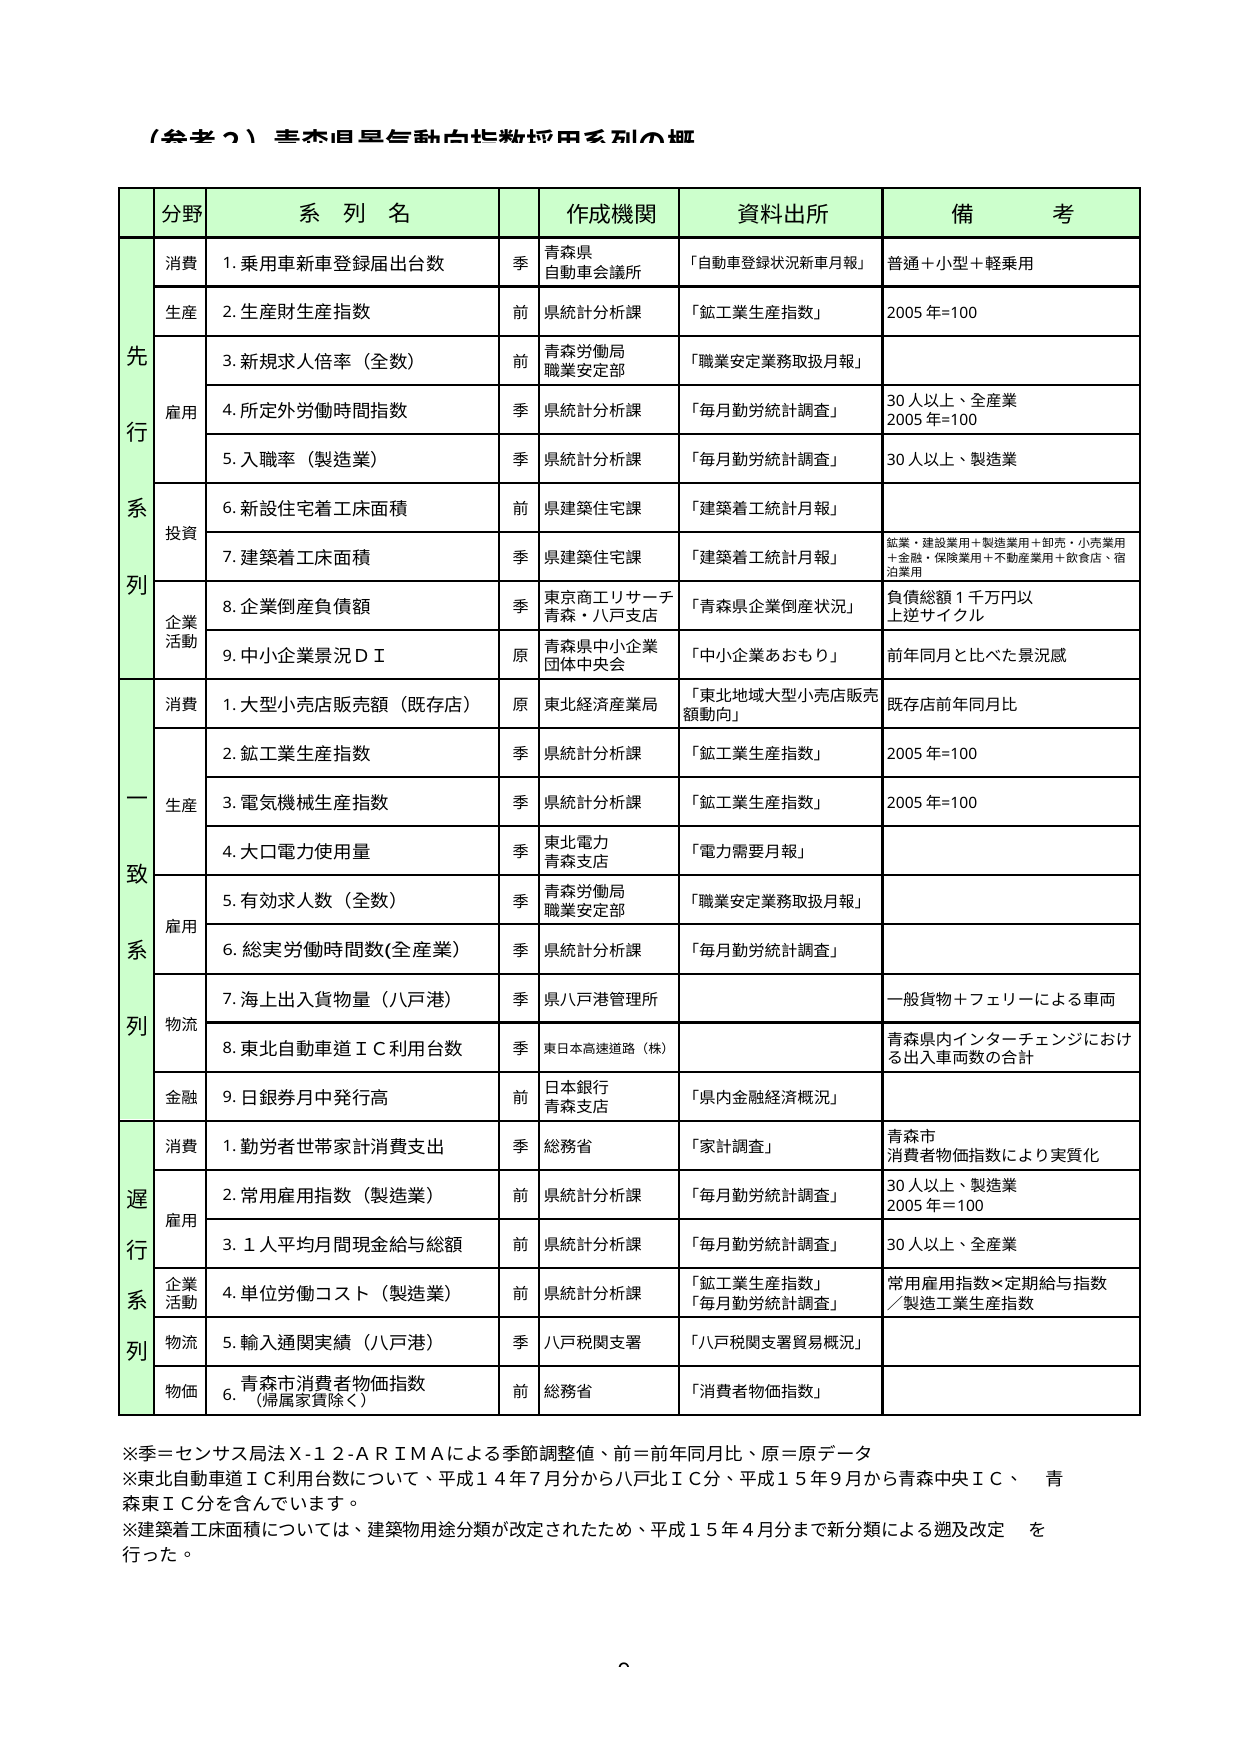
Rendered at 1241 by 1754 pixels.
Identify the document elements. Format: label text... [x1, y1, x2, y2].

table_cell 消費 [155, 680, 205, 727]
table_cell 東京商工リサーチ青森・八戸支店 [540, 582, 678, 629]
text ※東北自動車道ＩＣ利用台数について、平成１４年７月分から八戸北ＩＣ分、平成１５年９月から青森中央ＩＣ、 青森東ＩＣ分を含んでいます。 [122, 1466, 1066, 1516]
table_cell 季 [500, 1122, 538, 1169]
table_cell 東北経済産業局 [540, 680, 678, 727]
table_header 分野 [155, 189, 205, 236]
table_cell 「鉱工業生産指数」 「毎月勤労統計調査」 [680, 1269, 881, 1316]
table_cell 前 [500, 1073, 538, 1119]
table_cell [884, 1073, 1139, 1119]
table_cell 季 [500, 729, 538, 776]
table_cell 6. 新設住宅着工床面積 [207, 484, 498, 531]
table_header 作成機関 [540, 189, 678, 236]
table_cell 30人以上、製造業 [884, 435, 1139, 482]
table_header 資料出所 [680, 189, 881, 236]
table_cell 「中小企業あおもり」 [680, 631, 881, 678]
table_cell 5. 輸入通関実績（八戸港） [207, 1318, 498, 1365]
table_cell 「職業安定業務取扱月報」 [680, 337, 881, 383]
table_cell 「青森県企業倒産状況」 [680, 582, 881, 629]
table_cell 季 [500, 876, 538, 923]
table_cell 原 [500, 680, 538, 727]
table_cell 「鉱工業生産指数」 [680, 288, 881, 334]
table_cell 7. 海上出入貨物量（八戸港） [207, 975, 498, 1021]
table_cell [884, 1367, 1139, 1414]
table_cell 県統計分析課 [540, 1269, 678, 1316]
table_cell 投資 [155, 484, 205, 580]
table_cell 3. 新規求人倍率（全数） [207, 337, 498, 383]
table_cell 2. 生産財生産指数 [207, 288, 498, 334]
table_cell 「毎月勤労統計調査」 [680, 925, 881, 972]
table_cell 物価 [155, 1367, 205, 1414]
table_cell [680, 975, 881, 1021]
table_cell 2. 常用雇用指数（製造業） [207, 1171, 498, 1218]
table_cell 7. 建築着工床面積 [207, 533, 498, 580]
table_cell 前年同月と比べた景況感 [884, 631, 1139, 678]
table_cell 30人以上、全産業 2005年=100 [884, 386, 1139, 433]
table_cell 「家計調査」 [680, 1122, 881, 1169]
table_cell [884, 827, 1139, 874]
table_cell 季 [500, 925, 538, 972]
table_cell 生産 [155, 729, 205, 874]
table_cell 「建築着工統計月報」 [680, 533, 881, 580]
table_cell 1. 大型小売店販売額（既存店） [207, 680, 498, 727]
table_cell 「毎月勤労統計調査」 [680, 1220, 881, 1267]
table_cell 「県内金融経済概況」 [680, 1073, 881, 1119]
table_cell 県統計分析課 [540, 1220, 678, 1267]
table_cell 2005年=100 [884, 778, 1139, 825]
table_cell 総務省 [540, 1367, 678, 1414]
table_cell 6. 総実労働時間数(全産業） [207, 925, 498, 972]
table_cell 青森労働局職業安定部 [540, 876, 678, 923]
table_cell 30人以上、全産業 [884, 1220, 1139, 1267]
table_cell 生産 [155, 288, 205, 334]
table_cell 前 [500, 1269, 538, 1316]
table_cell 4. 単位労働コスト（製造業） [207, 1269, 498, 1316]
table_cell 消費 [155, 239, 205, 285]
table_cell 東日本高速道路（株） [540, 1024, 678, 1071]
table_cell 前 [500, 1171, 538, 1218]
text ※建築着工床面積については、建築物用途分類が改定されたため、平成１５年４月分まで新分類による遡及改定 を行った。 [122, 1517, 1047, 1567]
table_cell 前 [500, 484, 538, 531]
table_cell 3. １人平均月間現金給与総額 [207, 1220, 498, 1267]
table_cell 4. 大口電力使用量 [207, 827, 498, 874]
table_cell 県統計分析課 [540, 435, 678, 482]
table_cell 県統計分析課 [540, 288, 678, 334]
table_cell 県八戸港管理所 [540, 975, 678, 1021]
table_cell 季 [500, 827, 538, 874]
table_cell 常用雇用指数×定期給与指数 ／製造工業生産指数 [884, 1269, 1139, 1316]
table_cell 県統計分析課 [540, 386, 678, 433]
table_cell 4. 所定外労働時間指数 [207, 386, 498, 433]
table_cell 「消費者物価指数」 [680, 1367, 881, 1414]
table_cell 企業活動 [155, 582, 205, 678]
table_cell 6. 青森市消費者物価指数 （帰属家賃除く） [207, 1367, 498, 1414]
table_cell 季 [500, 582, 538, 629]
table_cell 5. 入職率（製造業） [207, 435, 498, 482]
table_cell 「鉱工業生産指数」 [680, 729, 881, 776]
table_cell 物流 [155, 975, 205, 1071]
table_cell 季 [500, 386, 538, 433]
table_cell 青森市 消費者物価指数により実質化 [884, 1122, 1139, 1169]
table_cell 普通＋小型＋軽乗用 [884, 239, 1139, 285]
table_cell 鉱業・建設業用＋製造業用＋卸売・小売業用 ＋金融・保険業用＋不動産業用＋飲食店、宿泊業用 [884, 533, 1139, 580]
table_cell 前 [500, 1367, 538, 1414]
table_cell 県建築住宅課 [540, 533, 678, 580]
table_cell 東北電力青森支店 [540, 827, 678, 874]
table_header 備 考 [884, 189, 1139, 236]
text ※季＝センサス局法Ｘ-１２-ＡＲＩＭＡによる季節調整値、前＝前年同月比、原＝原データ [122, 1441, 1153, 1465]
table_cell 日本銀行青森支店 [540, 1073, 678, 1119]
table_cell [884, 1318, 1139, 1365]
table_cell [884, 337, 1139, 383]
table_cell 雇用 [155, 337, 205, 482]
table_cell 「八戸税関支署貿易概況」 [680, 1318, 881, 1365]
table_cell [884, 876, 1139, 923]
table_cell 8. 企業倒産負債額 [207, 582, 498, 629]
table_cell 消費 [155, 1122, 205, 1169]
table_cell 原 [500, 631, 538, 678]
table_cell 季 [500, 533, 538, 580]
table_cell 企業活動 [155, 1269, 205, 1316]
table_cell 青森県内インターチェンジにおける出入車両数の合計 [884, 1024, 1139, 1071]
table_cell 県建築住宅課 [540, 484, 678, 531]
table_cell 季 [500, 1024, 538, 1071]
table_cell 既存店前年同月比 [884, 680, 1139, 727]
table_cell 雇用 [155, 1171, 205, 1267]
table_cell [884, 925, 1139, 972]
table_cell 季 [500, 435, 538, 482]
table_cell [680, 1024, 881, 1071]
table_cell 金融 [155, 1073, 205, 1119]
table_header [500, 189, 538, 236]
table_cell 青森労働局職業安定部 [540, 337, 678, 383]
table_cell 一致系列 [120, 680, 153, 1119]
table_cell 「毎月勤労統計調査」 [680, 435, 881, 482]
table_cell 「建築着工統計月報」 [680, 484, 881, 531]
table_cell 「毎月勤労統計調査」 [680, 386, 881, 433]
table_cell 8. 東北自動車道ＩＣ利用台数 [207, 1024, 498, 1071]
table_cell 前 [500, 1220, 538, 1267]
table_cell 「鉱工業生産指数」 [680, 778, 881, 825]
table_cell 県統計分析課 [540, 729, 678, 776]
table_cell 前 [500, 337, 538, 383]
table_cell 2005年=100 [884, 288, 1139, 334]
table_cell 遅行系列 [120, 1122, 153, 1414]
table_cell 5. 有効求人数（全数） [207, 876, 498, 923]
table_cell 季 [500, 1318, 538, 1365]
table_cell 県統計分析課 [540, 925, 678, 972]
table_cell 9. 中小企業景況ＤＩ [207, 631, 498, 678]
table_cell 八戸税関支署 [540, 1318, 678, 1365]
table_cell [884, 484, 1139, 531]
table_cell 県統計分析課 [540, 1171, 678, 1218]
table_cell 雇用 [155, 876, 205, 972]
table_cell 「自動車登録状況新車月報」 [680, 239, 881, 285]
table_cell 季 [500, 975, 538, 1021]
table_cell 一般貨物＋フェリーによる車両 [884, 975, 1139, 1021]
table_cell 「電力需要月報」 [680, 827, 881, 874]
table_header 系 列 名 [207, 189, 498, 236]
table_cell 物流 [155, 1318, 205, 1365]
table_cell 総務省 [540, 1122, 678, 1169]
table_cell 2005年=100 [884, 729, 1139, 776]
table_cell 「職業安定業務取扱月報」 [680, 876, 881, 923]
table_cell 「毎月勤労統計調査」 [680, 1171, 881, 1218]
table_cell 青森県 自動車会議所 [540, 239, 678, 285]
table_cell 「東北地域大型小売店販売額動向」 [680, 680, 881, 727]
table_cell 30人以上、製造業 2005年＝100 [884, 1171, 1139, 1218]
table_cell 1. 乗用車新車登録届出台数 [207, 239, 498, 285]
table_cell 3. 電気機械生産指数 [207, 778, 498, 825]
table_cell 9. 日銀券月中発行高 [207, 1073, 498, 1119]
table_cell 先行系列 [120, 239, 153, 678]
table_cell 前 [500, 288, 538, 334]
table_cell 負債総額1千万円以上逆サイクル [884, 582, 1139, 629]
table_cell 1. 勤労者世帯家計消費支出 [207, 1122, 498, 1169]
table_cell 季 [500, 778, 538, 825]
table_header [120, 189, 153, 236]
table_cell 青森県中小企業団体中央会 [540, 631, 678, 678]
table_cell 県統計分析課 [540, 778, 678, 825]
table_cell 季 [500, 239, 538, 285]
table_cell 2. 鉱工業生産指数 [207, 729, 498, 776]
